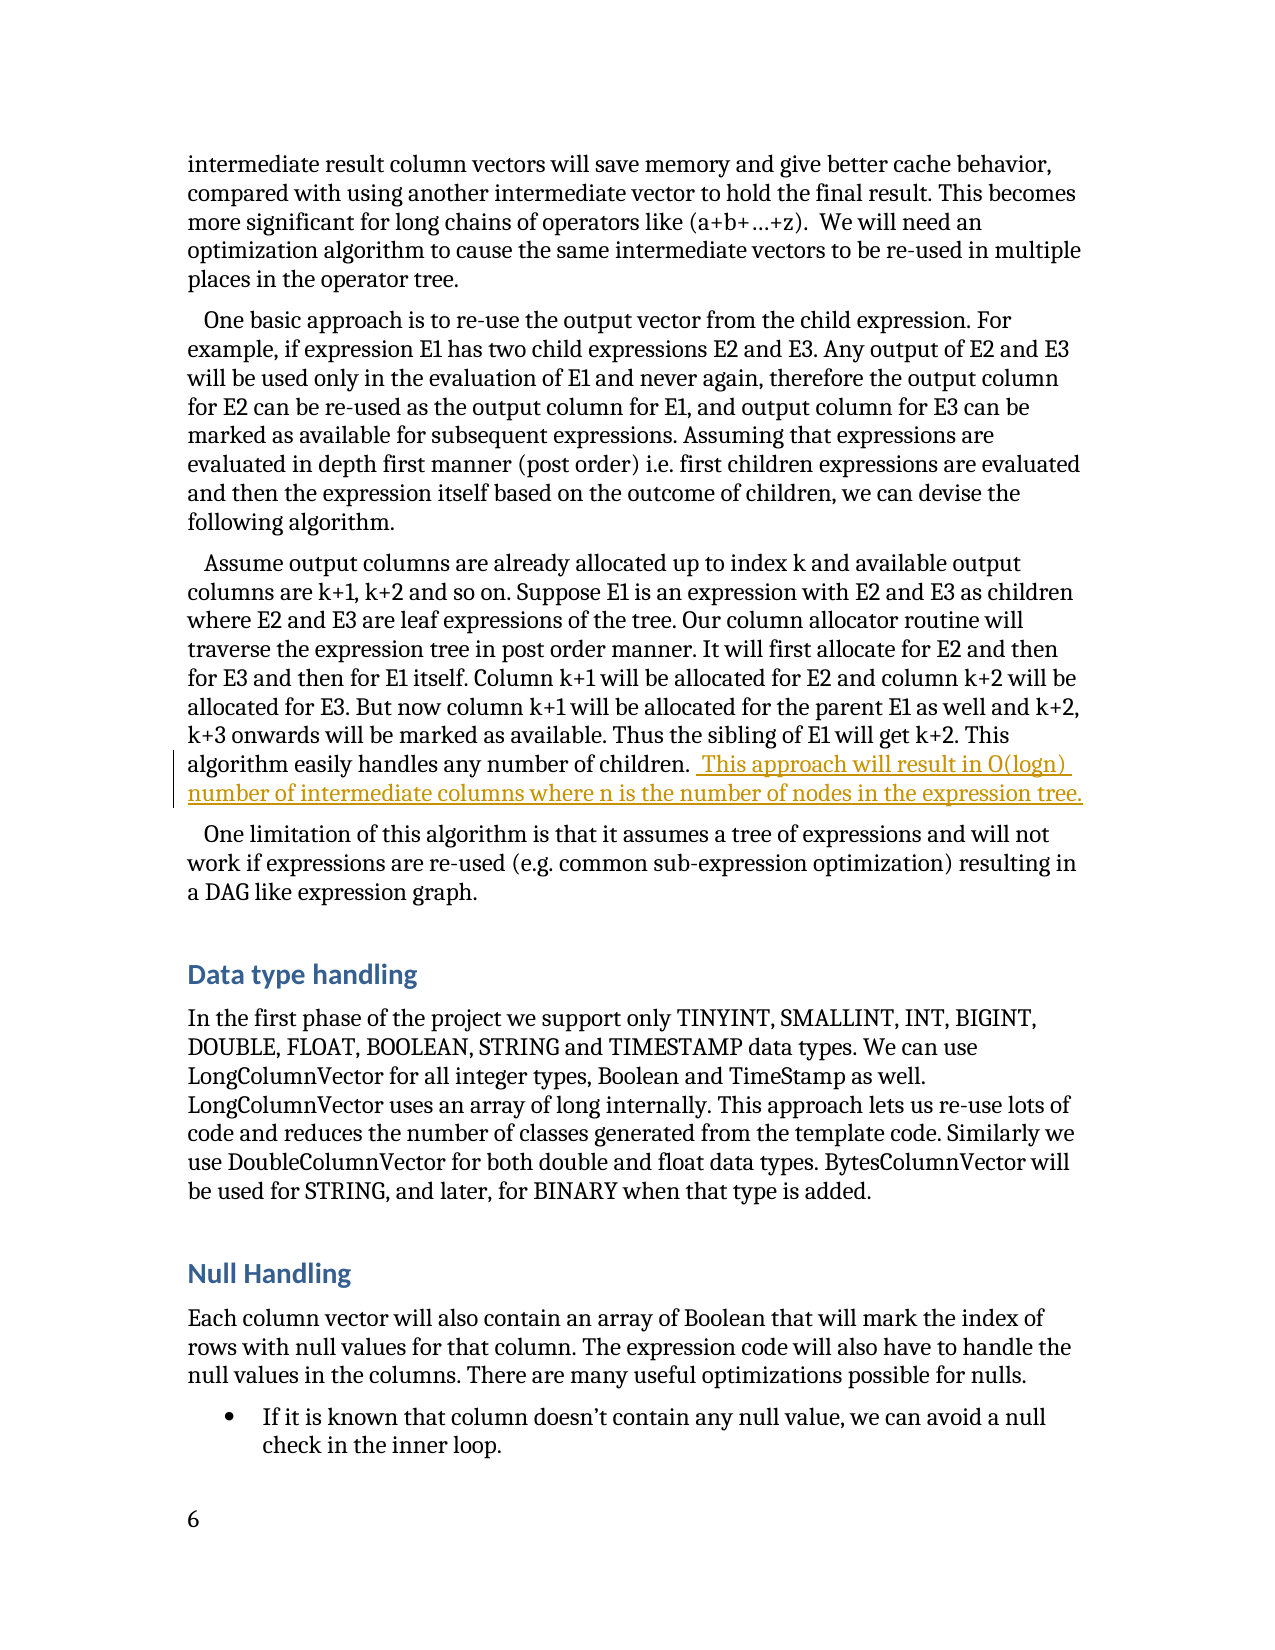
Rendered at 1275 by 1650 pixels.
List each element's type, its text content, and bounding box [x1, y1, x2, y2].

text Each column vector will also contain an array of Boolean that will mark the index of rows with null values for that column. The expression code will also have to handle the null values in the columns. There are many useful optimizations possible for nulls. [187, 1304, 1087, 1390]
text One basic approach is to re-use the output vector from the child expression. For example, if expression E1 has two child expressions E2 and E3. Any output of E2 and E3 will be used only in the evaluation of E1 and never again, therefore the output column for E2 can be re-used as the output column for E1, and output column for E3 can be marked as available for subsequent expressions. Assuming that expressions are evaluated in depth first manner (post order) i.e. first children expressions are evaluated and then the expression itself based on the outcome of children, we can devise the following algorithm. [187, 306, 1087, 536]
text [187, 150, 1087, 294]
text Assume output columns are already allocated up to index k and available output columns are k+1, k+2 and so on. Suppose E1 is an expression with E2 and E3 as children where E2 and E3 are leaf expressions of the tree. Our column allocator routine will traverse the expression tree in post order manner. It will first allocate for E2 and then for E3 and then for E1 itself. Column k+1 will be allocated for E2 and column k+2 will be allocated for E3. But now column k+1 will be allocated for the parent E1 as well and k+2, k+3 onwards will be marked as available. Thus the sibling of E1 will get k+2. This algorithm easily handles any number of children. [187, 549, 1087, 807]
text In the first phase of the project we support only TINYINT, SMALLINT, INT, BIGINT, DOUBLE, FLOAT, BOOLEAN, STRING and TIMESTAMP data types. We can use LongColumnVector for all integer types, Boolean and TimeStamp as well. LongColumnVector uses an array of long internally. This approach lets us re-use lots of code and reduces the number of classes generated from the template code. Similarly we use DoubleColumnVector for both double and float data types. BytesColumnVector will be used for STRING, and later, for BINARY when that type is added. [187, 1004, 1087, 1206]
subtitle Data type handling [187, 956, 1087, 992]
subtitle Null Handling [187, 1256, 1087, 1291]
text One limitation of this algorithm is that it assumes a tree of expressions and will not work if expressions are re-used (e.g. common sub-expression optimization) resulting in a DAG like expression graph. [187, 820, 1087, 906]
list If it is known that column doesn’t contain any null value, we can avoid a null check in the inner loop. [225, 1402, 1087, 1460]
